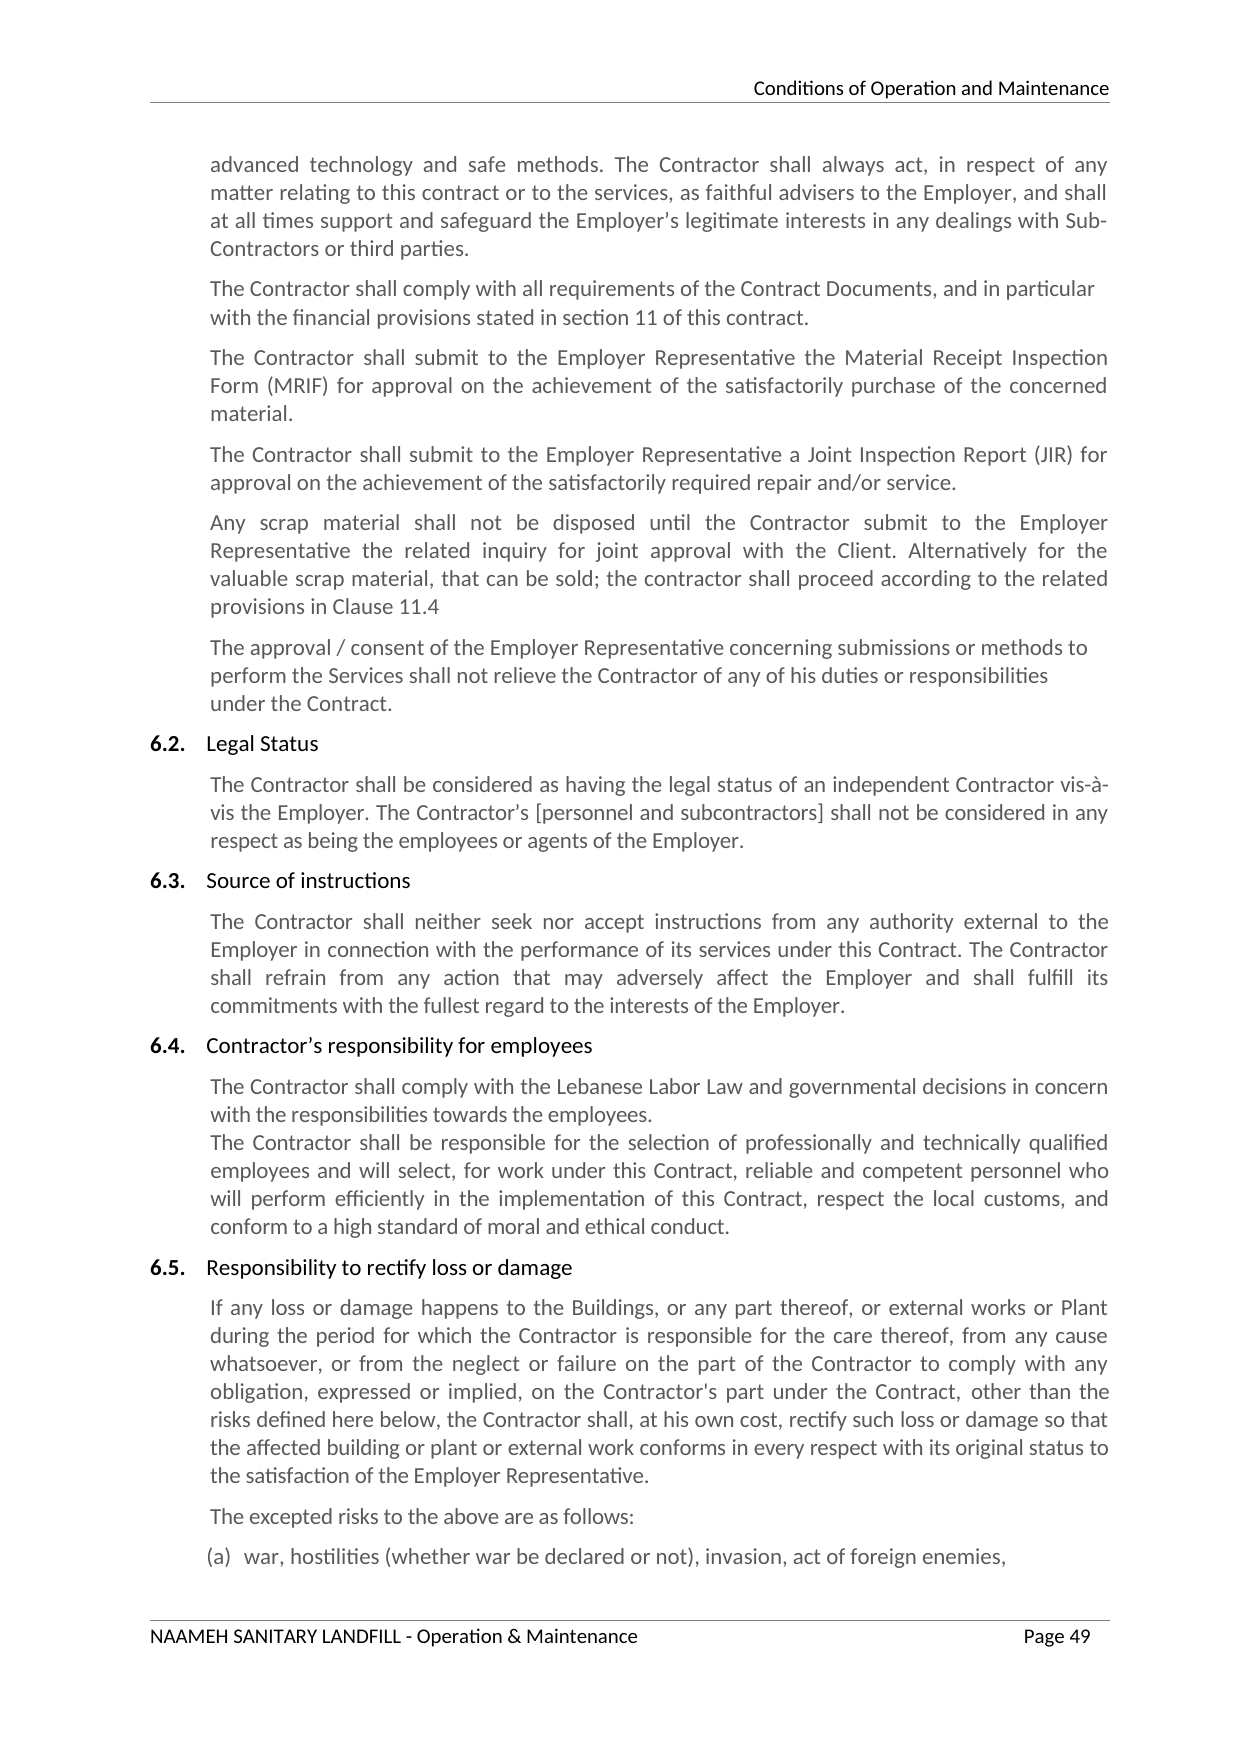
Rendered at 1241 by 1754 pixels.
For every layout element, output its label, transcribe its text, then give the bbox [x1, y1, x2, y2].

text The Contractor shall comply with all requirements of the Contract Documents, and in particular with the financial provisions stated in section 11 of this contract. [210, 274, 1110, 331]
text The Contractor shall neither seek nor accept instructions from any authority external to the Employer in connection with the performance of its services under this Contract. The Contractor shall refrain from any action that may adversely affect the Employer and shall fulfill its commitments with the fullest regard to the interests of the Employer. [210, 907, 1110, 1019]
text The Contractor shall submit to the Employer Representative the Material Receipt Inspection Form (MRIF) for approval on the achievement of the satisfactorily purchase of the concerned material. [210, 343, 1110, 427]
text If any loss or damage happens to the Buildings, or any part thereof, or external works or Plant during the period for which the Contractor is responsible for the care thereof, from any cause whatsoever, or from the neglect or failure on the part of the Contractor to comply with any obligation, expressed or implied, on the Contractor's part under the Contract, other than the risks defined here below, the Contractor shall, at his own cost, rectify such loss or damage so that the affected building or plant or external work conforms in every respect with its original status to the satisfaction of the Employer Representative. [210, 1293, 1110, 1489]
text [210, 150, 1110, 262]
subtitle Responsibility to rectify loss or damage [150, 1253, 1107, 1281]
subtitle Legal Status [150, 729, 1107, 757]
text Any scrap material shall not be disposed until the Contractor submit to the Employer Representative the related inquiry for joint approval with the Client. Alternatively for the valuable scrap material, that can be sold; the contractor shall proceed according to the related provisions in Clause 11.4 [210, 508, 1110, 620]
subtitle Source of instructions [150, 866, 1107, 894]
text The Contractor shall be responsible for the selection of professionally and technically qualified employees and will select, for work under this Contract, reliable and competent personnel who will perform efficiently in the implementation of this Contract, respect the local customs, and conform to a high standard of moral and ethical conduct. [210, 1128, 1110, 1240]
text The excepted risks to the above are as follows: [210, 1502, 1110, 1530]
text The Contractor shall submit to the Employer Representative a Joint Inspection Report (JIR) for approval on the achievement of the satisfactorily required repair and/or service. [210, 440, 1110, 496]
text The Contractor shall comply with the Lebanese Labor Law and governmental decisions in concern with the responsibilities towards the employees. [210, 1072, 1110, 1128]
text The Contractor shall be considered as having the legal status of an independent Contractor vis-à-vis the Employer. The Contractor’s [personnel and subcontractors] shall not be considered in any respect as being the employees or agents of the Employer. [210, 770, 1110, 854]
text (a) war, hostilities (whether war be declared or not), invasion, act of foreign enemies, [206, 1542, 1110, 1570]
subtitle Contractor’s responsibility for employees [150, 1032, 1107, 1059]
text The approval / consent of the Employer Representative concerning submissions or methods to perform the Services shall not relieve the Contractor of any of his duties or responsibilities under the Contract. [210, 633, 1110, 717]
